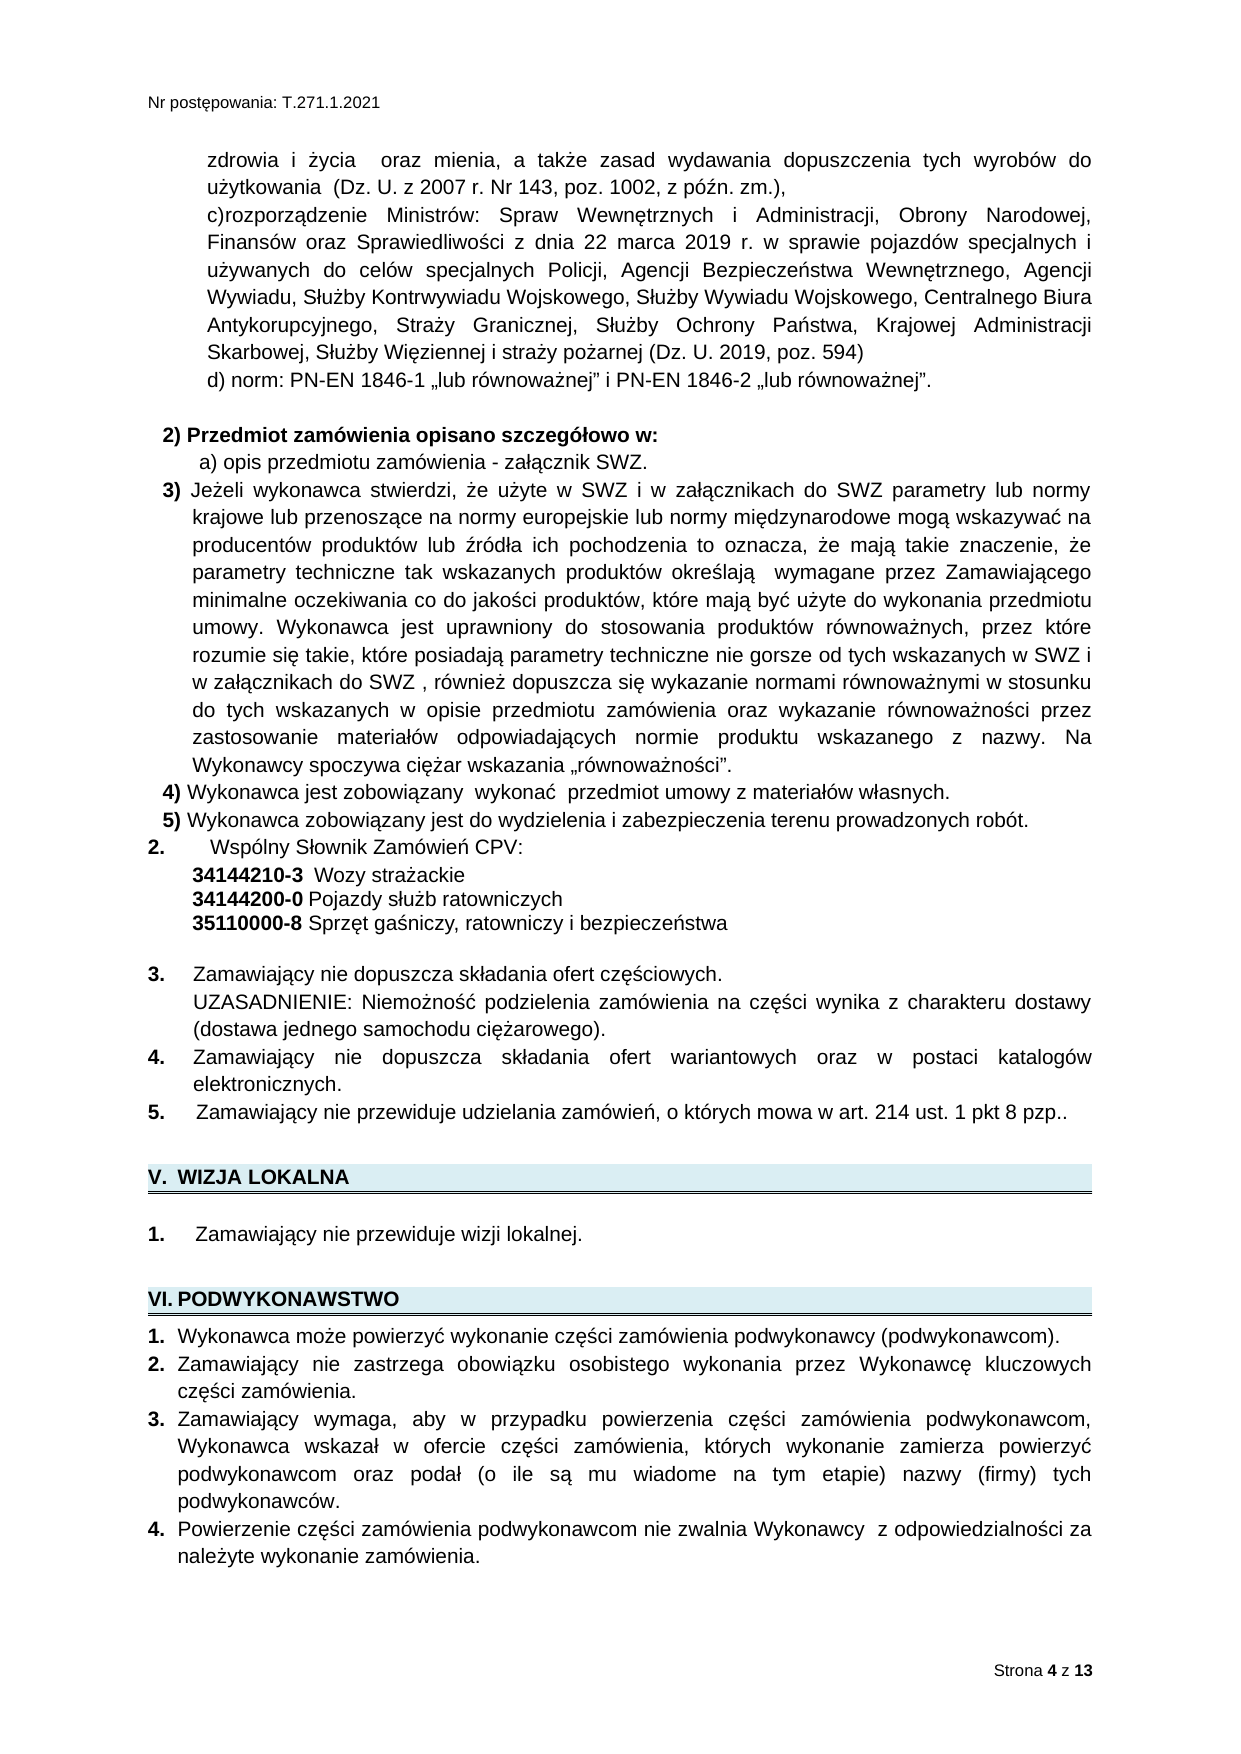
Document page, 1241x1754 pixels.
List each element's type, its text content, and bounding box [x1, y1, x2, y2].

text 34144200-0 Pojazdy służb ratowniczych [192, 887, 1092, 911]
text UZASADNIENIE: Niemożność podzielenia zamówienia na części wynika z charakteru dostawy (dostawa jednego samochodu ciężarowego). [193, 989, 1092, 1041]
list Zamawiający nie dopuszcza składania ofert wariantowych oraz w postaci katalogów elektronicznych. [148, 1044, 1092, 1096]
list PODWYKONAWSTWO [148, 1287, 1092, 1313]
text a) opis przedmiotu zamówienia - załącznik SWZ. [199, 450, 1092, 474]
list Wspólny Słownik Zamówień CPV: [148, 835, 1092, 859]
text 1. Wykonawca może powierzyć wykonanie części zamówienia podwykonawcy (podwykonawcom). [148, 1324, 1092, 1348]
text 34144210-3 Wozy strażackie [192, 863, 1092, 887]
text c) rozporządzenie Ministrów: Spraw Wewnętrznych i Administracji, Obrony Narodowej, Finansów oraz Sprawiedliwości z dnia 22 marca 2019 r. w sprawie pojazdów specjalnych i używanych do celów specjalnych Policji, Agencji Bezpieczeństwa Wewnętrznego, Agencji Wywiadu, Służby Kontrwywiadu Wojskowego, Służby Wywiadu Wojskowego, Centralnego Biura Antykorupcyjnego, Straży Granicznej, Służby Ochrony Państwa, Krajowej Administracji Skarbowej, Służby Więziennej i straży pożarnej (Dz. U. 2019, poz. 594) [207, 203, 1092, 364]
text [207, 148, 1092, 199]
list Zamawiający nie przewiduje wizji lokalnej. [148, 1222, 1092, 1246]
text 3. Zamawiający wymaga, aby w przypadku powierzenia części zamówienia podwykonawcom, Wykonawca wskazał w ofercie części zamówienia, których wykonanie zamierza powierzyć podwykonawcom oraz podał (o ile są mu wiadome na tym etapie) nazwy (firmy) tych podwykonawców. [148, 1407, 1092, 1513]
text 5) Wykonawca zobowiązany jest do wydzielenia i zabezpieczenia terenu prowadzonych robót. [162, 808, 1092, 832]
list WIZJA LOKALNA [148, 1164, 1092, 1191]
text 35110000-8 Sprzęt gaśniczy, ratowniczy i bezpieczeństwa [192, 911, 1092, 934]
list Zamawiający nie przewiduje udzielania zamówień, o których mowa w art. 214 ust. 1 pkt 8 pzp.. [148, 1099, 1092, 1123]
text 3) Jeżeli wykonawca stwierdzi, że użyte w SWZ i w załącznikach do SWZ parametry lub normy krajowe lub przenoszące na normy europejskie lub normy międzynarodowe mogą wskazywać na producentów produktów lub źródła ich pochodzenia to oznacza, że mają takie znaczenie, że parametry techniczne tak wskazanych produktów określają wymagane przez Zamawiającego minimalne oczekiwania co do jakości produktów, które mają być użyte do wykonania przedmiotu umowy. Wykonawca jest uprawniony do stosowania produktów równoważnych, przez które rozumie się takie, które posiadają parametry techniczne nie gorsze od tych wskazanych w SWZ i w załącznikach do SWZ , również dopuszcza się wykazanie normami równoważnymi w stosunku do tych wskazanych w opisie przedmiotu zamówienia oraz wykazanie równoważności przez zastosowanie materiałów odpowiadających normie produktu wskazanego z nazwy. Na Wykonawcy spoczywa ciężar wskazania „równoważności”. [162, 478, 1092, 777]
text 4. Powierzenie części zamówienia podwykonawcom nie zwalnia Wykonawcy z odpowiedzialności za należyte wykonanie zamówienia. [148, 1517, 1092, 1568]
text 4) Wykonawca jest zobowiązany wykonać przedmiot umowy z materiałów własnych. [162, 780, 1092, 804]
text 2) Przedmiot zamówienia opisano szczegółowo w: [162, 423, 1092, 447]
text 2. Zamawiający nie zastrzega obowiązku osobistego wykonania przez Wykonawcę kluczowych części zamówienia. [148, 1352, 1092, 1403]
list Zamawiający nie dopuszcza składania ofert częściowych. [148, 962, 1092, 986]
text d) norm: PN-EN 1846-1 „lub równoważnej” i PN-EN 1846-2 „lub równoważnej”. [207, 368, 1092, 392]
